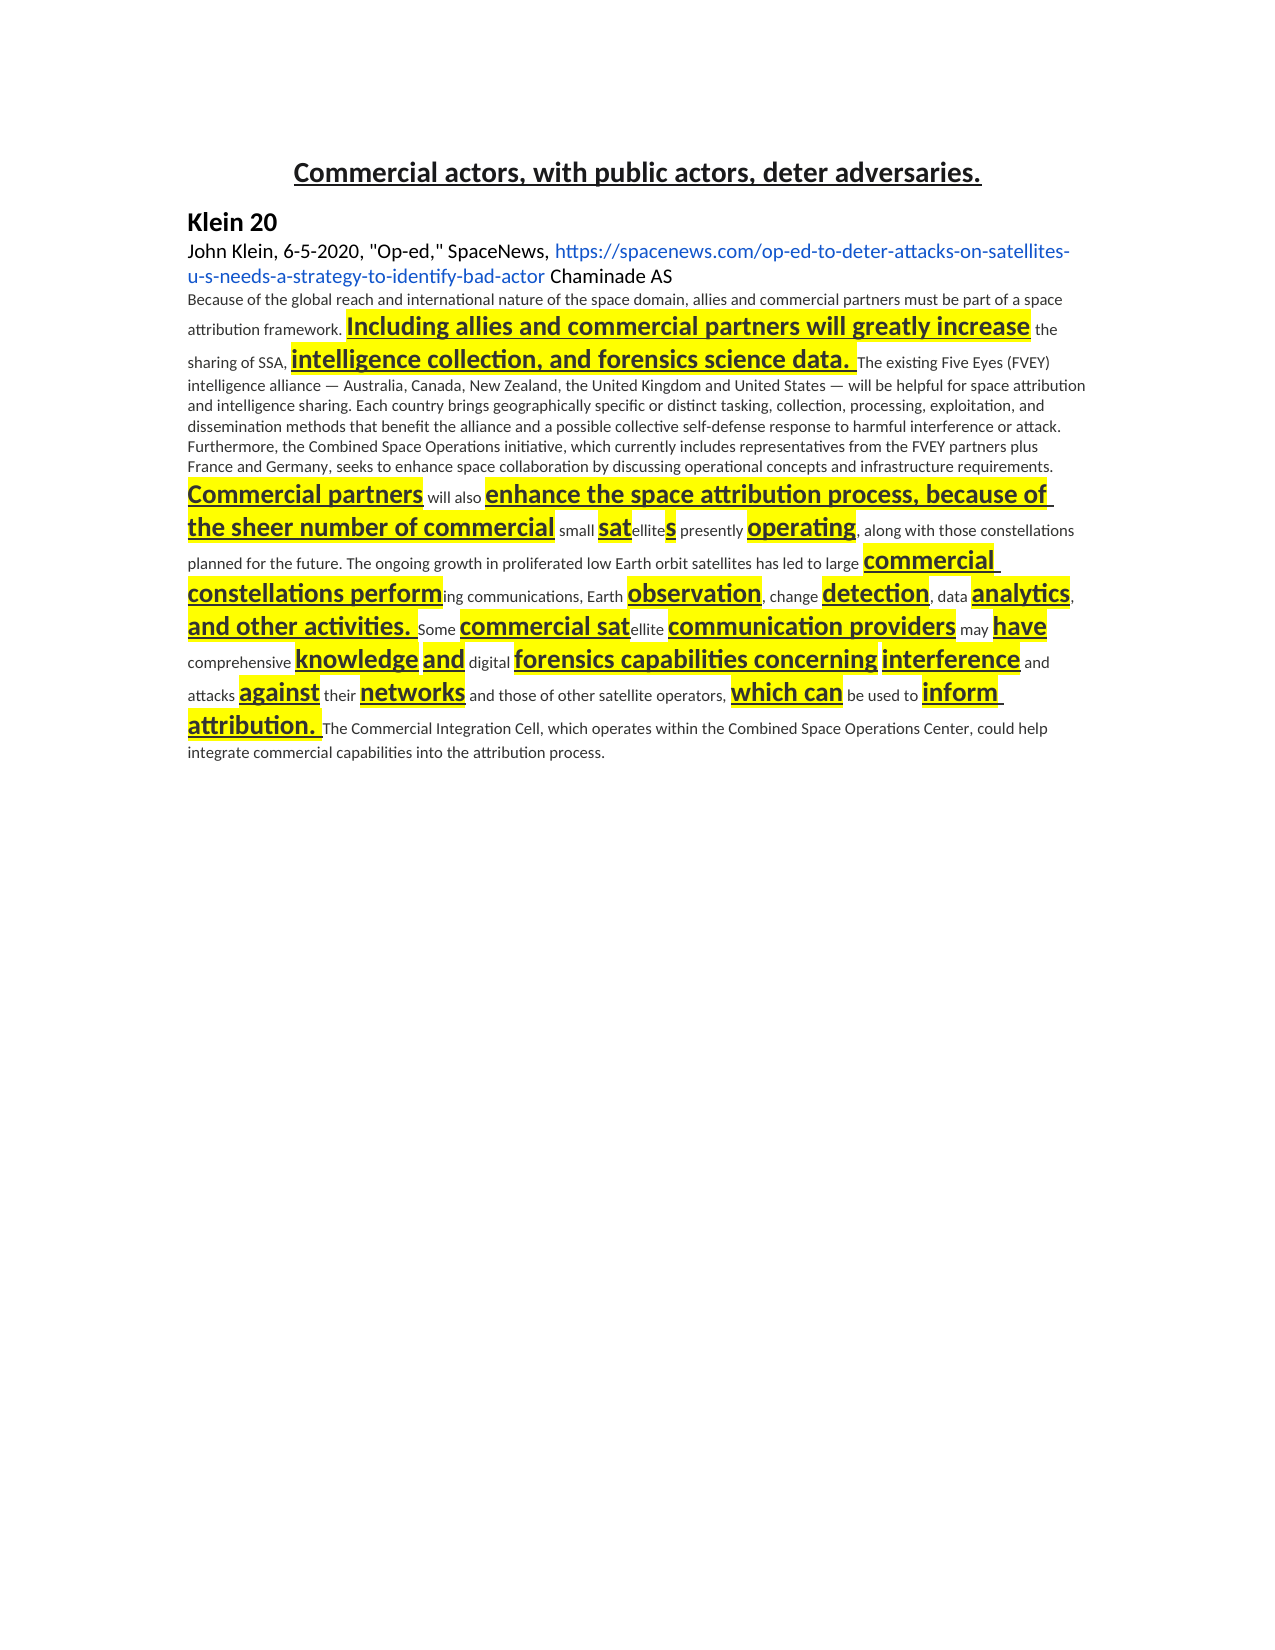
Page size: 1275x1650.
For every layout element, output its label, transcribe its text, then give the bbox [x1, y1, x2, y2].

text ​​John Klein, 6-5-2020, "Op-ed," SpaceNews, https://spacenews.com/op-ed-to-deter-attacks-on-satellites-u-s-needs-a-strategy-to-identify-bad-actor Chaminade AS [187, 238, 1087, 289]
text Klein 20 [187, 205, 1087, 238]
text Because of the global reach and international nature of the space domain, allies and commercial partners must be part of a space attribution framework. Including allies and commercial partners will greatly increase the sharing of SSA, intelligence collection, and forensics science data. The existing Five Eyes (FVEY) intelligence alliance — Australia, Canada, New Zealand, the United Kingdom and United States — will be helpful for space attribution and intelligence sharing. Each country brings geographically specific or distinct tasking, collection, processing, exploitation, and dissemination methods that benefit the alliance and a possible collective self-defense response to harmful interference or attack. Furthermore, the Combined Space Operations initiative, which currently includes representatives from the FVEY partners plus France and Germany, seeks to enhance space collaboration by discussing operational concepts and infrastructure requirements. Commercial partners will also enhance the space attribution process, because of the sheer number of commercial small satellites presently operating, along with those constellations planned for the future. The ongoing growth in proliferated low Earth orbit satellites has led to large commercial constellations performing communications, Earth observation, change detection, data analytics, and other activities. Some commercial satellite communication providers may have comprehensive knowledge and digital forensics capabilities concerning interference and attacks against their networks and those of other satellite operators, which can be used to inform attribution. The Commercial Integration Cell, which operates within the Combined Space Operations Center, could help integrate commercial capabilities into the attribution process. [187, 289, 1087, 764]
subtitle Commercial actors, with public actors, deter adversaries. [187, 154, 1087, 190]
